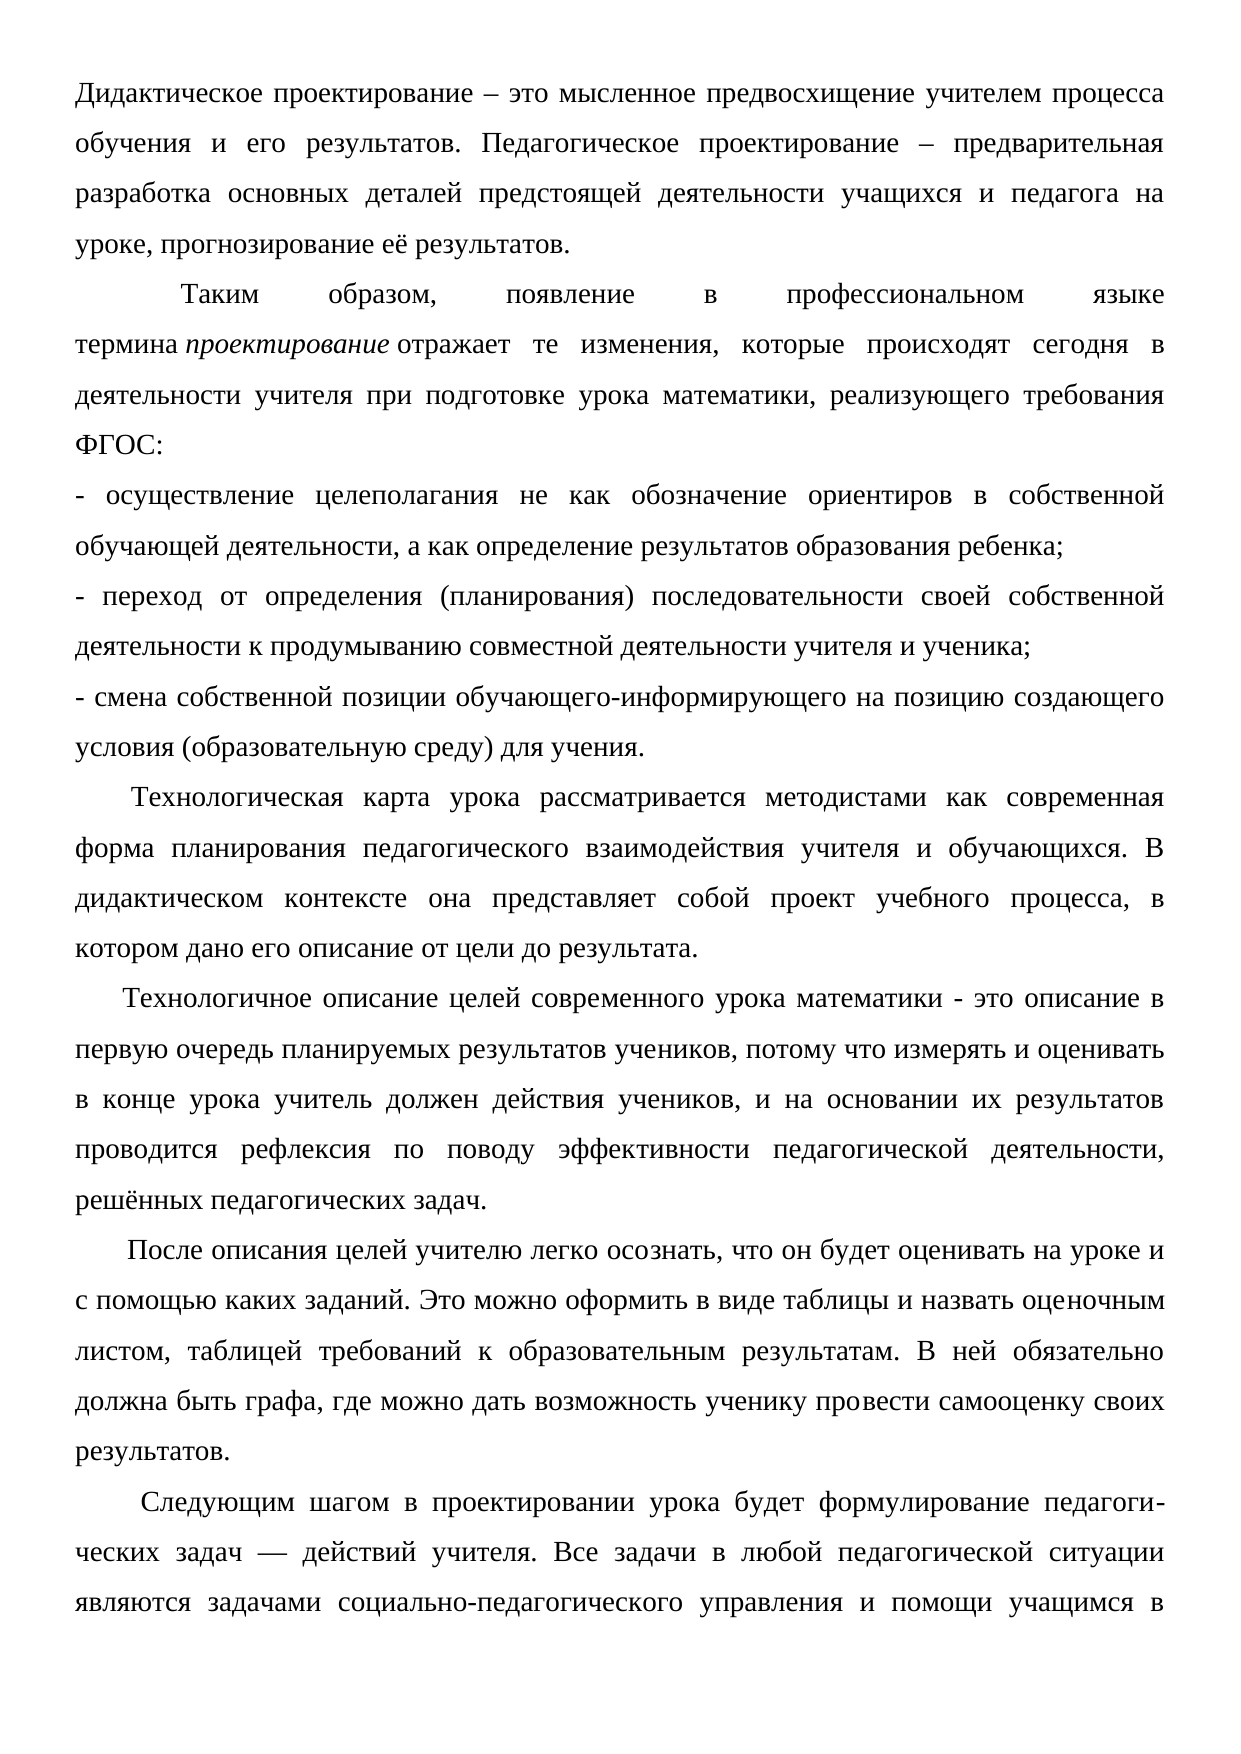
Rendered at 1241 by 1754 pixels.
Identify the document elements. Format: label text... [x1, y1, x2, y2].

text Таким образом, появление в профессиональном языке термина проектирование отражает те изменения, которые происходят сегодня в деятельности учителя при подготовке урока математики, реализующего требования ФГОС: [75, 276, 1165, 461]
text - смена собственной позиции обучающего-информирующего на позицию создающего условия (образовательную среду) для учения. [75, 679, 1165, 763]
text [75, 75, 1165, 259]
text Технологическая карта урока рассматривается методистами как современная форма планирования педагогического взаимодействия учителя и обучающихся. В дидактическом контексте она представляет собой проект учебного процесса, в котором дано его описание от цели до результата. [75, 779, 1165, 964]
text После описания целей учителю легко осознать, что он будет оценивать на уроке и с помощью каких заданий. Это можно оформить в виде таблицы и назвать оценочным листом, таблицей требований к образовательным результатам. В ней обязательно должна быть графа, где можно дать возможность ученику провести самооценку своих результатов. [75, 1232, 1165, 1467]
text - осуществление целеполагания не как обозначение ориентиров в собственной обучающей деятельности, а как определение результатов образования ребенка; [75, 477, 1165, 561]
text - переход от определения (планирования) последовательности своей собственной деятельности к продумыванию совместной деятельности учителя и ученика; [75, 578, 1165, 662]
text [75, 1484, 1165, 1618]
text Технологичное описание целей современного урока математики - это описание в первую очередь планируемых результатов учеников, потому что измерять и оценивать в конце урока учитель должен действия учеников, и на основании их результатов проводится рефлексия по поводу эффективности педагогической деятельности, решённых педагогических задач. [75, 981, 1165, 1215]
